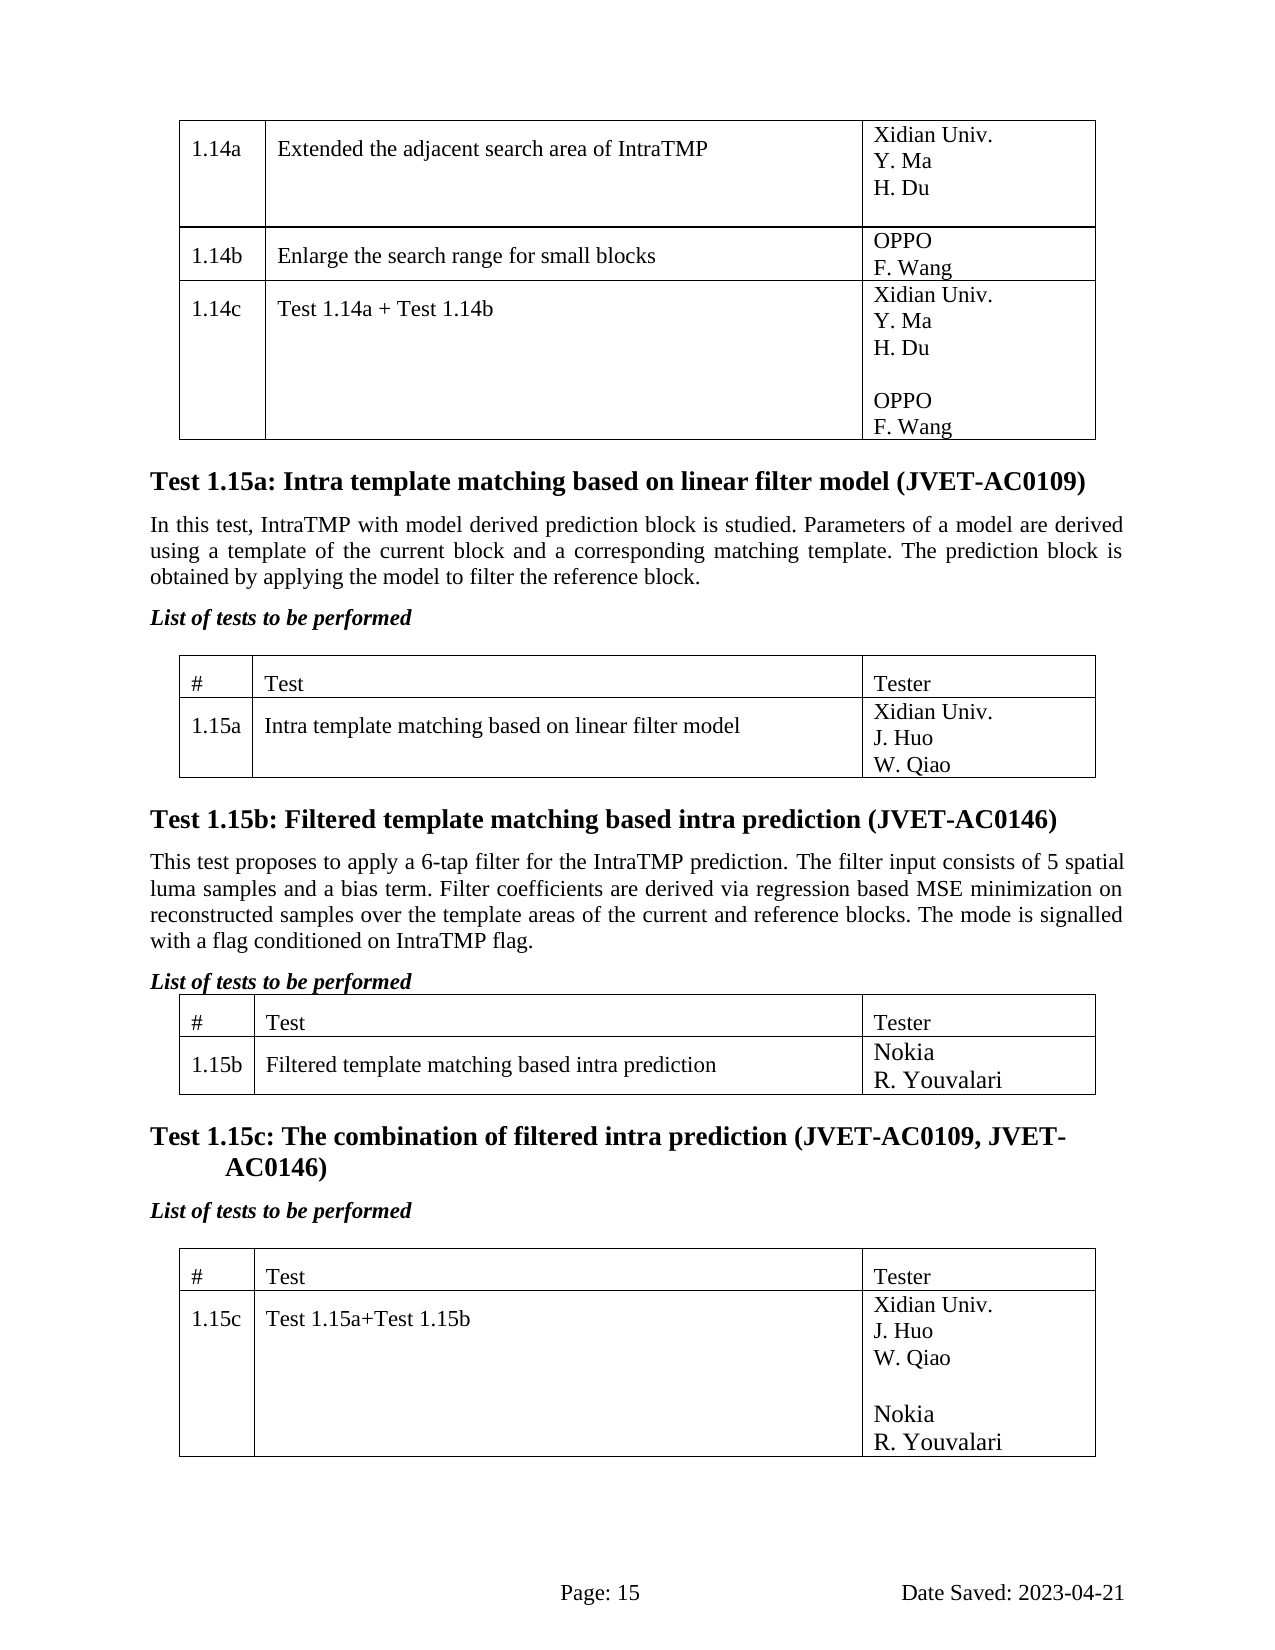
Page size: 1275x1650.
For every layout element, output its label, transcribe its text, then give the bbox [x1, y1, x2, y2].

table_cell 1.15a [180, 698, 252, 777]
table_header Tester [863, 1249, 1095, 1290]
table_header Test [255, 1249, 862, 1290]
table_header Tester [863, 656, 1095, 697]
table_header # [180, 656, 252, 697]
subtitle Test 1.15a: Intra template matching based on linear filter model (JVET-AC0109) [150, 465, 1125, 497]
table_cell Xidian Univ. J. Huo W. Qiao Nokia R. Youvalari [863, 1291, 1095, 1456]
table_cell 1.15c [180, 1291, 254, 1456]
table_cell 1.15b [180, 1037, 254, 1094]
text In this test, IntraTMP with model derived prediction block is studied. Parameters of a model are derived using a template of the current block and a corresponding matching template. The prediction block is obtained by applying the model to filter the reference block. [150, 563, 1125, 590]
subtitle Test 1.15b: Filtered template matching based intra prediction (JVET-AC0146) [150, 803, 1125, 834]
table_cell 1.14b [180, 228, 265, 280]
table_header Test [255, 995, 862, 1036]
table_cell Xidian Univ. Y. Ma H. Du [863, 121, 1095, 226]
table_cell Xidian Univ. J. Huo W. Qiao [863, 698, 1095, 777]
table_cell Test 1.15a+Test 1.15b [255, 1291, 862, 1456]
table_cell Test 1.14a + Test 1.14b [266, 281, 862, 439]
table_cell Filtered template matching based intra prediction [255, 1037, 862, 1094]
text This test proposes to apply a 6-tap filter for the IntraTMP prediction. The filter input consists of 5 spatial luma samples and a bias term. Filter coefficients are derived via regression based MSE minimization on reconstructed samples over the template areas of the current and reference blocks. The mode is signalled with a flag conditioned on IntraTMP flag. [150, 848, 1125, 954]
table_cell Intra template matching based on linear filter model [253, 698, 862, 777]
table_cell 1.14c [180, 281, 265, 439]
subtitle Test 1.15c: The combination of filtered intra prediction (JVET-AC0109, JVET-AC0146) [150, 1120, 1125, 1183]
table_cell Extended the adjacent search area of IntraTMP [266, 121, 862, 226]
table_cell 1.14a [180, 121, 265, 226]
table_header # [180, 995, 254, 1036]
table_header Test [253, 656, 862, 697]
table_cell Enlarge the search range for small blocks [266, 228, 862, 280]
table_cell OPPO F. Wang [863, 228, 1095, 280]
text List of tests to be performed [150, 1197, 1125, 1223]
text List of tests to be performed [150, 604, 1125, 630]
table_header # [180, 1249, 254, 1290]
text List of tests to be performed [150, 968, 1125, 994]
table_header Tester [863, 995, 1095, 1036]
table_cell Nokia R. Youvalari [863, 1037, 1095, 1094]
table_cell Xidian Univ. Y. Ma H. Du OPPO F. Wang [863, 281, 1095, 439]
